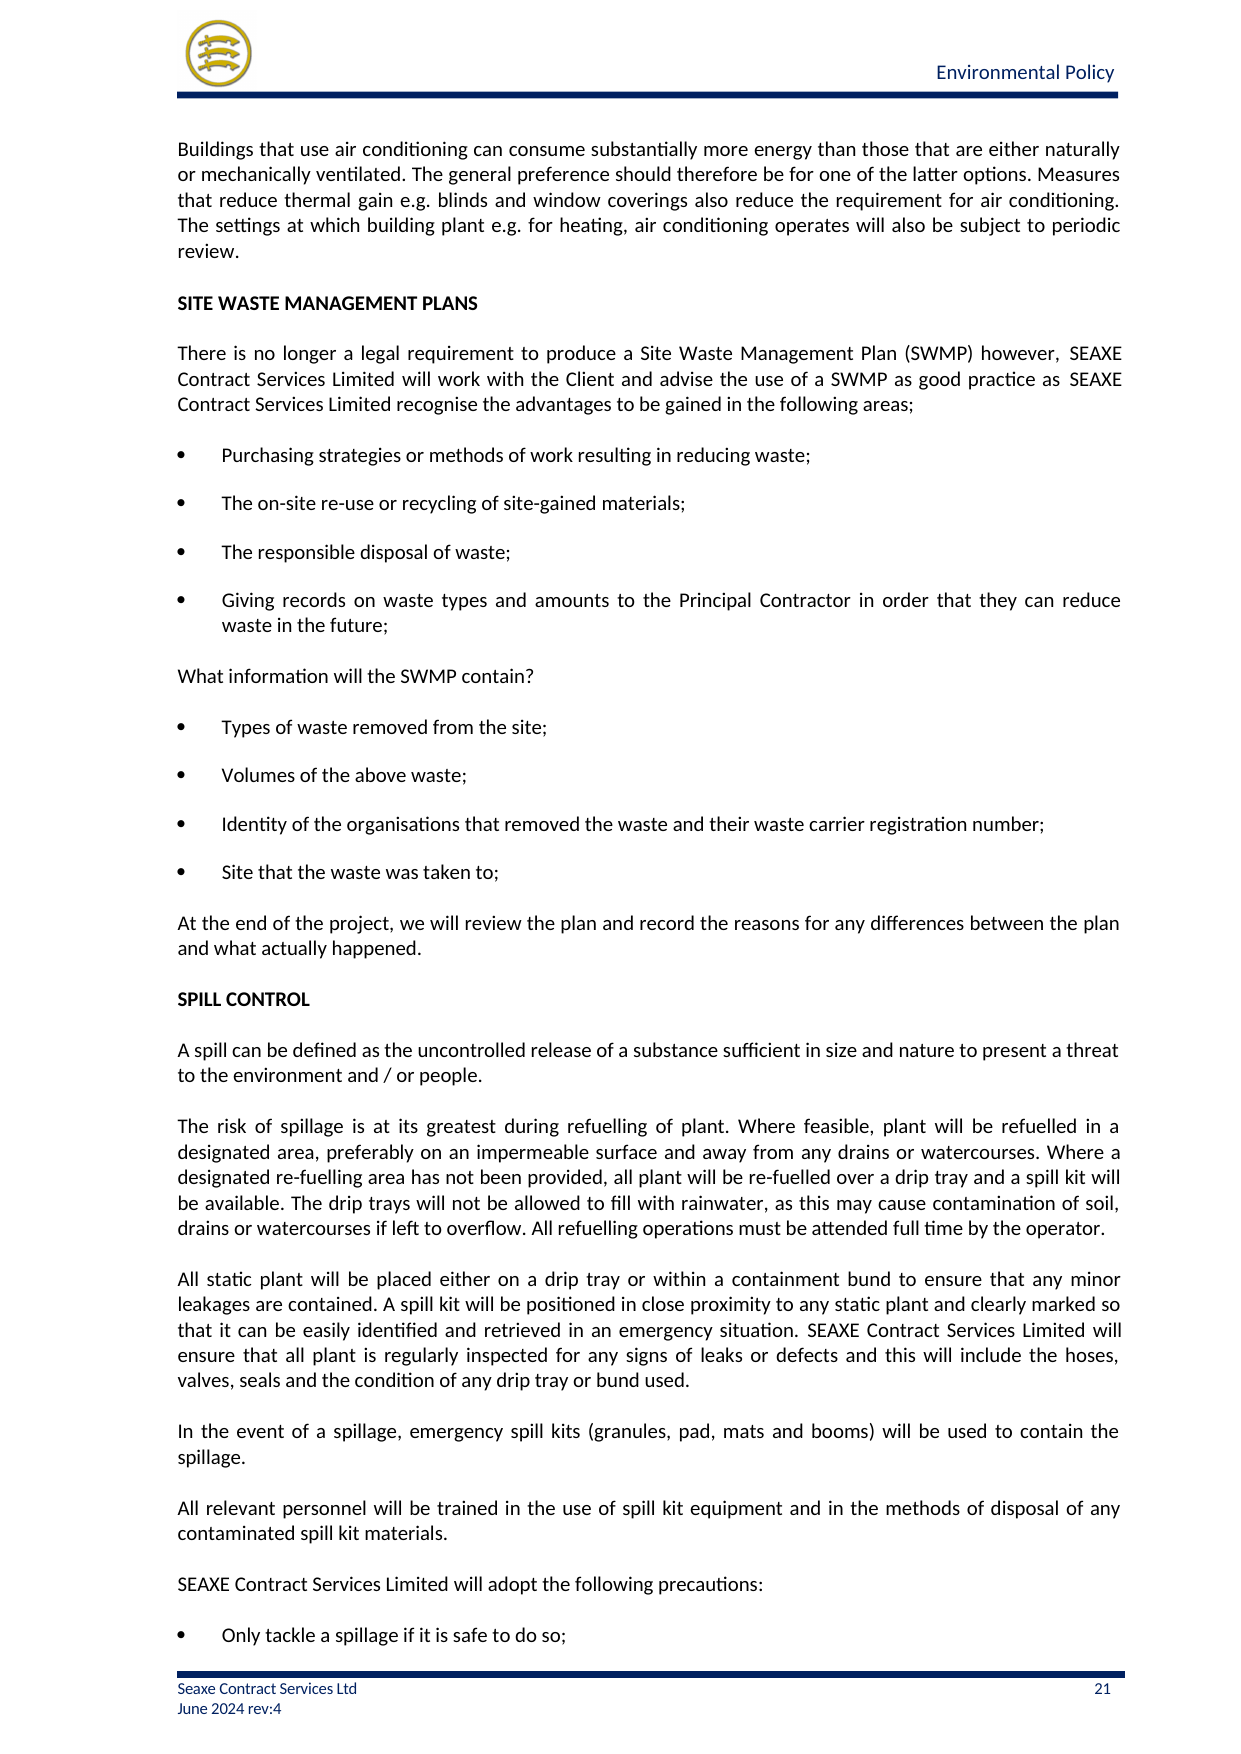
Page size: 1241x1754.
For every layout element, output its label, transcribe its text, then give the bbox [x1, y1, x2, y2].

list Site that the waste was taken to; [177, 859, 1122, 885]
list Identity of the organisations that removed the waste and their waste carrier registration number; [177, 811, 1122, 836]
list Volumes of the above waste; [177, 763, 1122, 788]
text Buildings that use air conditioning can consume substantially more energy than those that are either naturally or mechanically ventilated. The general preference should therefore be for one of the latter options. Measures that reduce thermal gain e.g. blinds and window coverings also reduce the requirement for air conditioning. The settings at which building plant e.g. for heating, air conditioning operates will also be subject to periodic review. [177, 136, 1122, 290]
picture [177, 10, 257, 91]
list Only tackle a spillage if it is safe to do so; [177, 1622, 1122, 1647]
text All static plant will be placed either on a drip tray or within a containment bund to ensure that any minor leakages are contained. A spill kit will be positioned in close proximity to any static plant and clearly marked so that it can be easily identified and retrieved in an emergency situation. SEAXE Contract Services Limited will ensure that all plant is regularly inspected for any signs of leaks or defects and this will include the hoses, valves, seals and the condition of any drip tray or bund used. [177, 1266, 1122, 1393]
text SPILL CONTROL [177, 986, 1122, 1012]
list Types of waste removed from the site; [177, 714, 1122, 740]
text The risk of spillage is at its greatest during refuelling of plant. Where feasible, plant will be refuelled in a designated area, preferably on an impermeable surface and away from any drains or watercourses. Where a designated re-fuelling area has not been provided, all plant will be re-fuelled over a drip tray and a spill kit will be available. The drip trays will not be allowed to fill with rainwater, as this may cause contamination of soil, drains or watercourses if left to overflow. All refuelling operations must be attended full time by the operator. [177, 1113, 1122, 1241]
list The responsible disposal of waste; [177, 539, 1122, 564]
text There is no longer a legal requirement to produce a Site Waste Management Plan (SWMP) however, SEAXE Contract Services Limited will work with the Client and advise the use of a SWMP as good practice as SEAXE Contract Services Limited recognise the advantages to be gained in the following areas; [177, 341, 1122, 417]
list The on-site re-use or recycling of site-gained materials; [177, 491, 1122, 516]
text A spill can be defined as the uncontrolled release of a substance sufficient in size and nature to present a threat to the environment and / or people. [177, 1037, 1122, 1088]
subtitle SITE WASTE MANAGEMENT PLANS [177, 290, 1122, 315]
text What information will the SWMP contain? [177, 663, 1122, 689]
list Purchasing strategies or methods of work resulting in reducing waste; [177, 442, 1122, 468]
text At the end of the project, we will review the plan and record the reasons for any differences between the plan and what actually happened. [177, 910, 1122, 961]
text All relevant personnel will be trained in the use of spill kit equipment and in the methods of disposal of any contaminated spill kit materials. [177, 1495, 1122, 1546]
text In the event of a spillage, emergency spill kits (granules, pad, mats and booms) will be used to contain the spillage. [177, 1418, 1122, 1469]
list Giving records on waste types and amounts to the Principal Contractor in order that they can reduce waste in the future; [177, 587, 1122, 638]
text SEAXE Contract Services Limited will adopt the following precautions: [177, 1571, 1122, 1596]
